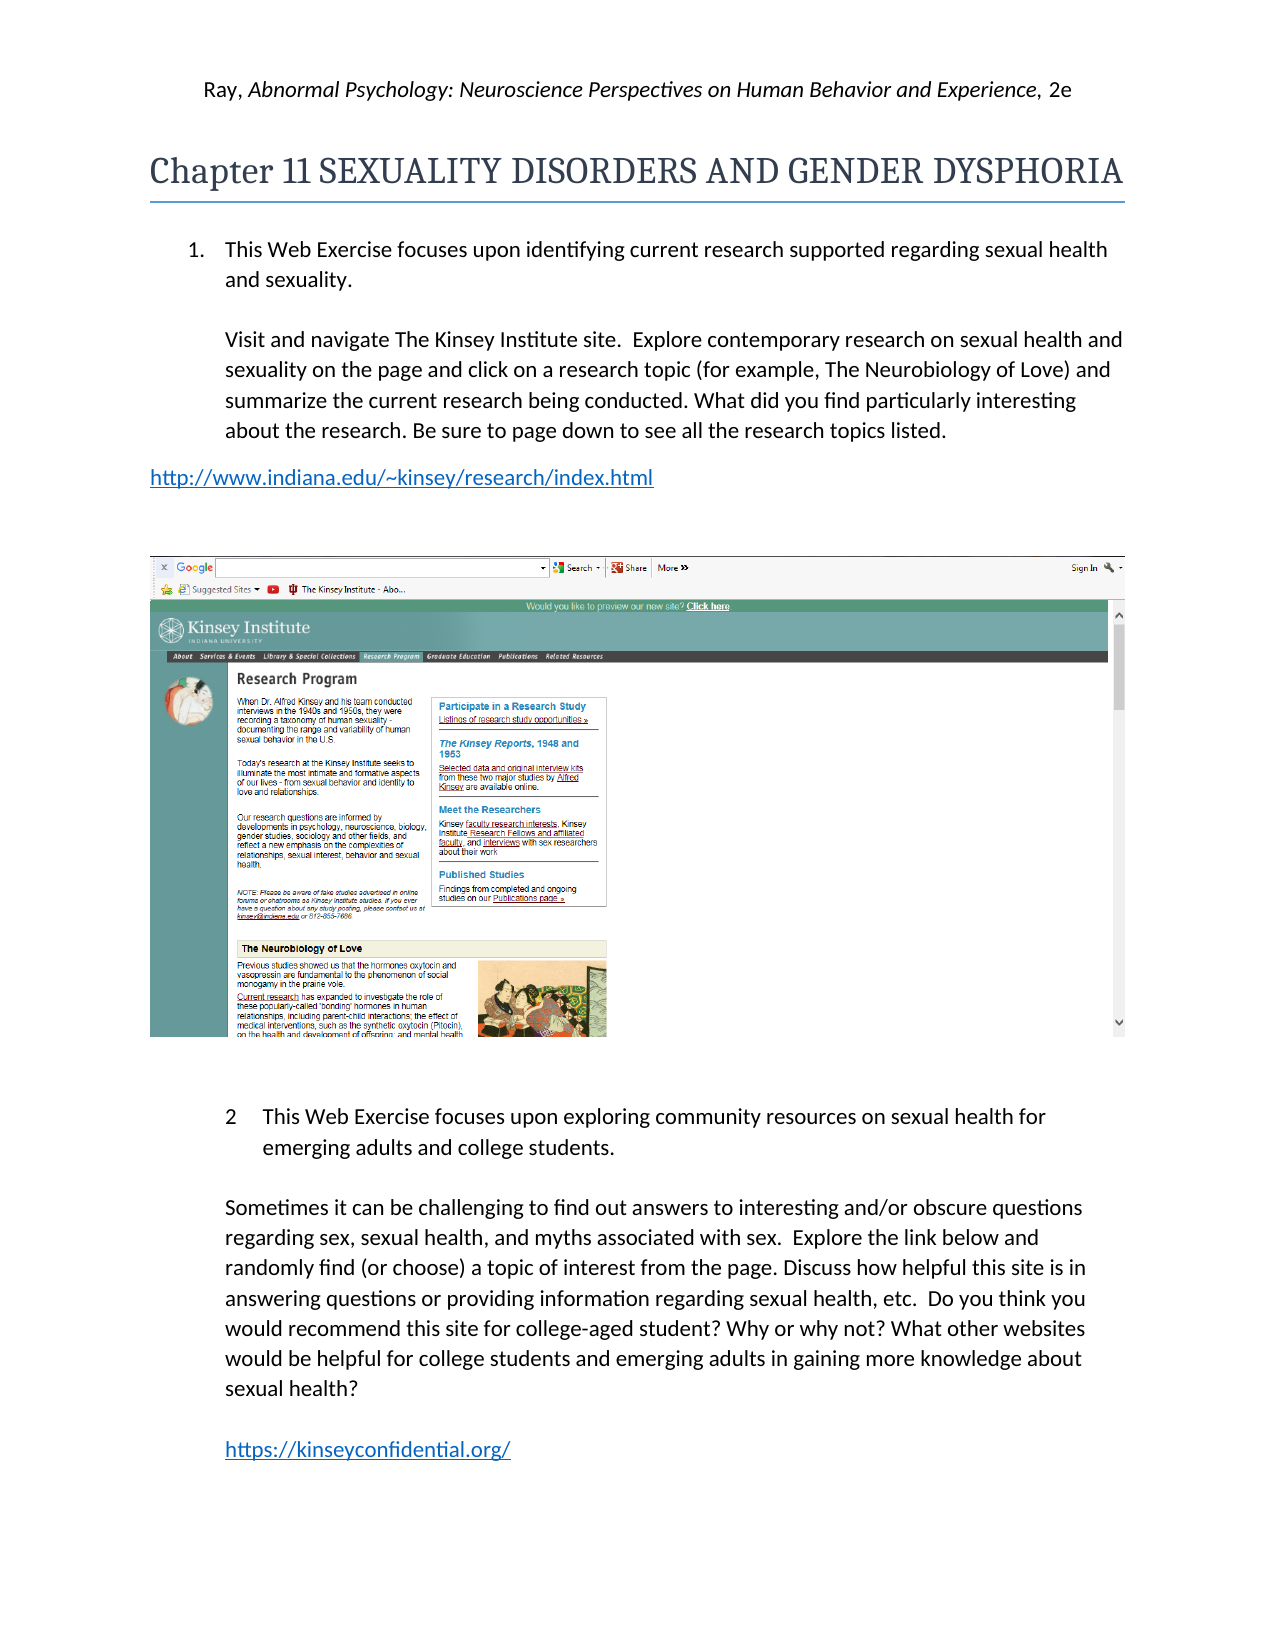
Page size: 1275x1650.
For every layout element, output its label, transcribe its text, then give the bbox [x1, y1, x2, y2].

text http://www.indiana.edu/~kinsey/research/index.html [150, 463, 1125, 491]
list https://kinseyconfidential.org/ [225, 1435, 1125, 1463]
list This Web Exercise focuses upon identifying current research supported regarding sexual health and sexuality. [187, 235, 1125, 293]
title Chapter 11 SEXUALITY DISORDERS AND GENDER DYSPHORIA [150, 150, 1125, 201]
list This Web Exercise focuses upon exploring community resources on sexual health for emerging adults and college students. [225, 1102, 1125, 1161]
list Visit and navigate The Kinsey Institute site. Explore contemporary research on sexual health and sexuality on the page and click on a research topic (for example, The Neurobiology of Love) and summarize the current research being conducted. What did you find particularly interesting about the research. Be sure to page down to see all the research topics listed. [225, 325, 1125, 444]
picture [150, 556, 1125, 1037]
list Sometimes it can be challenging to find out answers to interesting and/or obscure questions regarding sex, sexual health, and myths associated with sex. Explore the link below and randomly find (or choose) a topic of interest from the page. Discuss how helpful this site is in answering questions or providing information regarding sexual health, etc. Do you think you would recommend this site for college-aged student? Why or why not? What other websites would be helpful for college students and emerging adults in gaining more knowledge about sexual health? [225, 1193, 1125, 1402]
